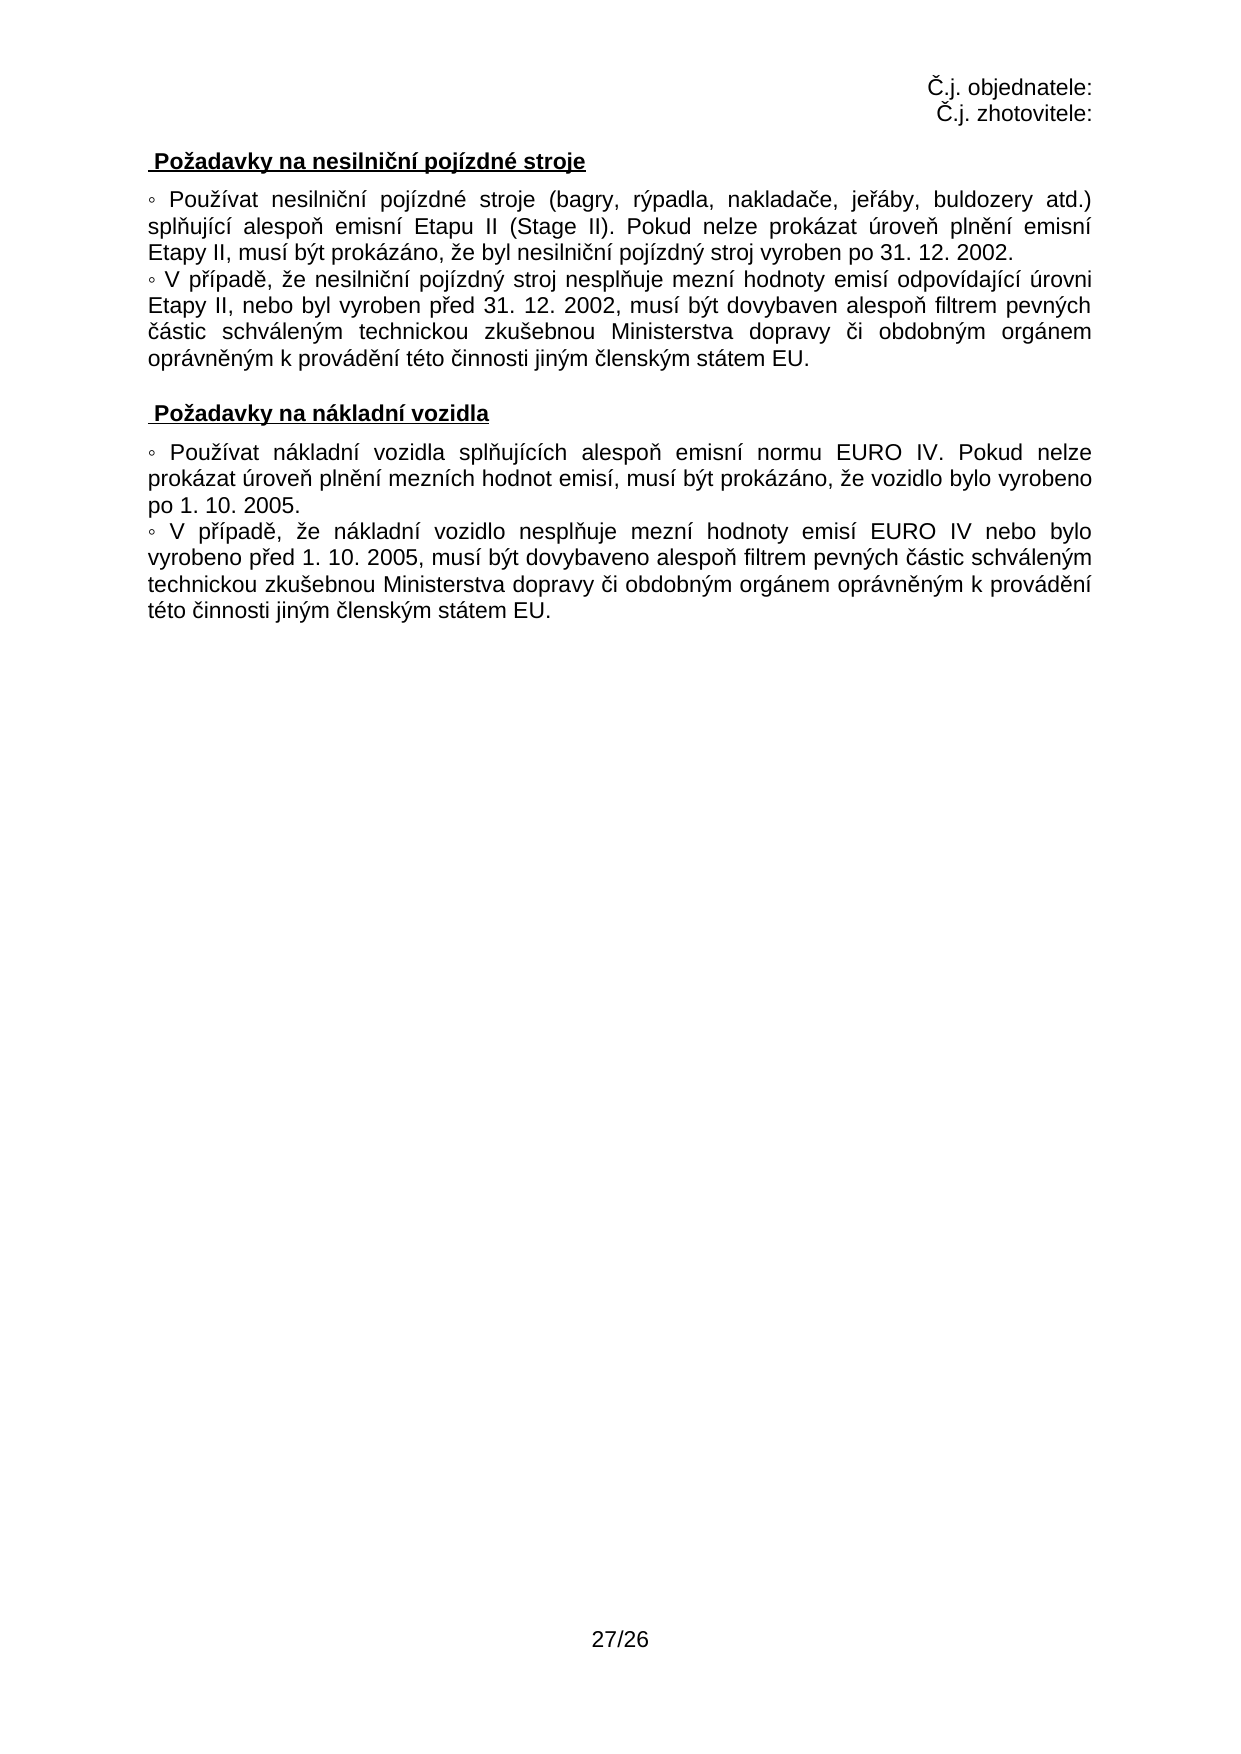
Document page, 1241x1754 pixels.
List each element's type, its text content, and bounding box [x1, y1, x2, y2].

text ◦ Používat nákladní vozidla splňujících alespoň emisní normu EURO IV. Pokud nelze prokázat úroveň plnění mezních hodnot emisí, musí být prokázáno, že vozidlo bylo vyrobeno po 1. 10. 2005. [148, 439, 1093, 518]
text Požadavky na nákladní vozidla [148, 400, 1093, 426]
text ◦ Používat nesilniční pojízdné stroje (bagry, rýpadla, nakladače, jeřáby, buldozery atd.) splňující alespoň emisní Etapu II (Stage II). Pokud nelze prokázat úroveň plnění emisní Etapy II, musí být prokázáno, že byl nesilniční pojízdný stroj vyroben po 31. 12. 2002. [148, 186, 1093, 266]
text ◦ V případě, že nesilniční pojízdný stroj nesplňuje mezní hodnoty emisí odpovídající úrovni Etapy II, nebo byl vyroben před 31. 12. 2002, musí být dovybaven alespoň filtrem pevných částic schváleným technickou zkušebnou Ministerstva dopravy či obdobným orgánem oprávněným k provádění této činnosti jiným členským státem EU. [148, 266, 1093, 371]
text Požadavky na nesilniční pojízdné stroje [148, 148, 1093, 174]
text ◦ V případě, že nákladní vozidlo nesplňuje mezní hodnoty emisí EURO IV nebo bylo vyrobeno před 1. 10. 2005, musí být dovybaveno alespoň filtrem pevných částic schváleným technickou zkušebnou Ministerstva dopravy či obdobným orgánem oprávněným k provádění této činnosti jiným členským státem EU. [148, 518, 1093, 623]
